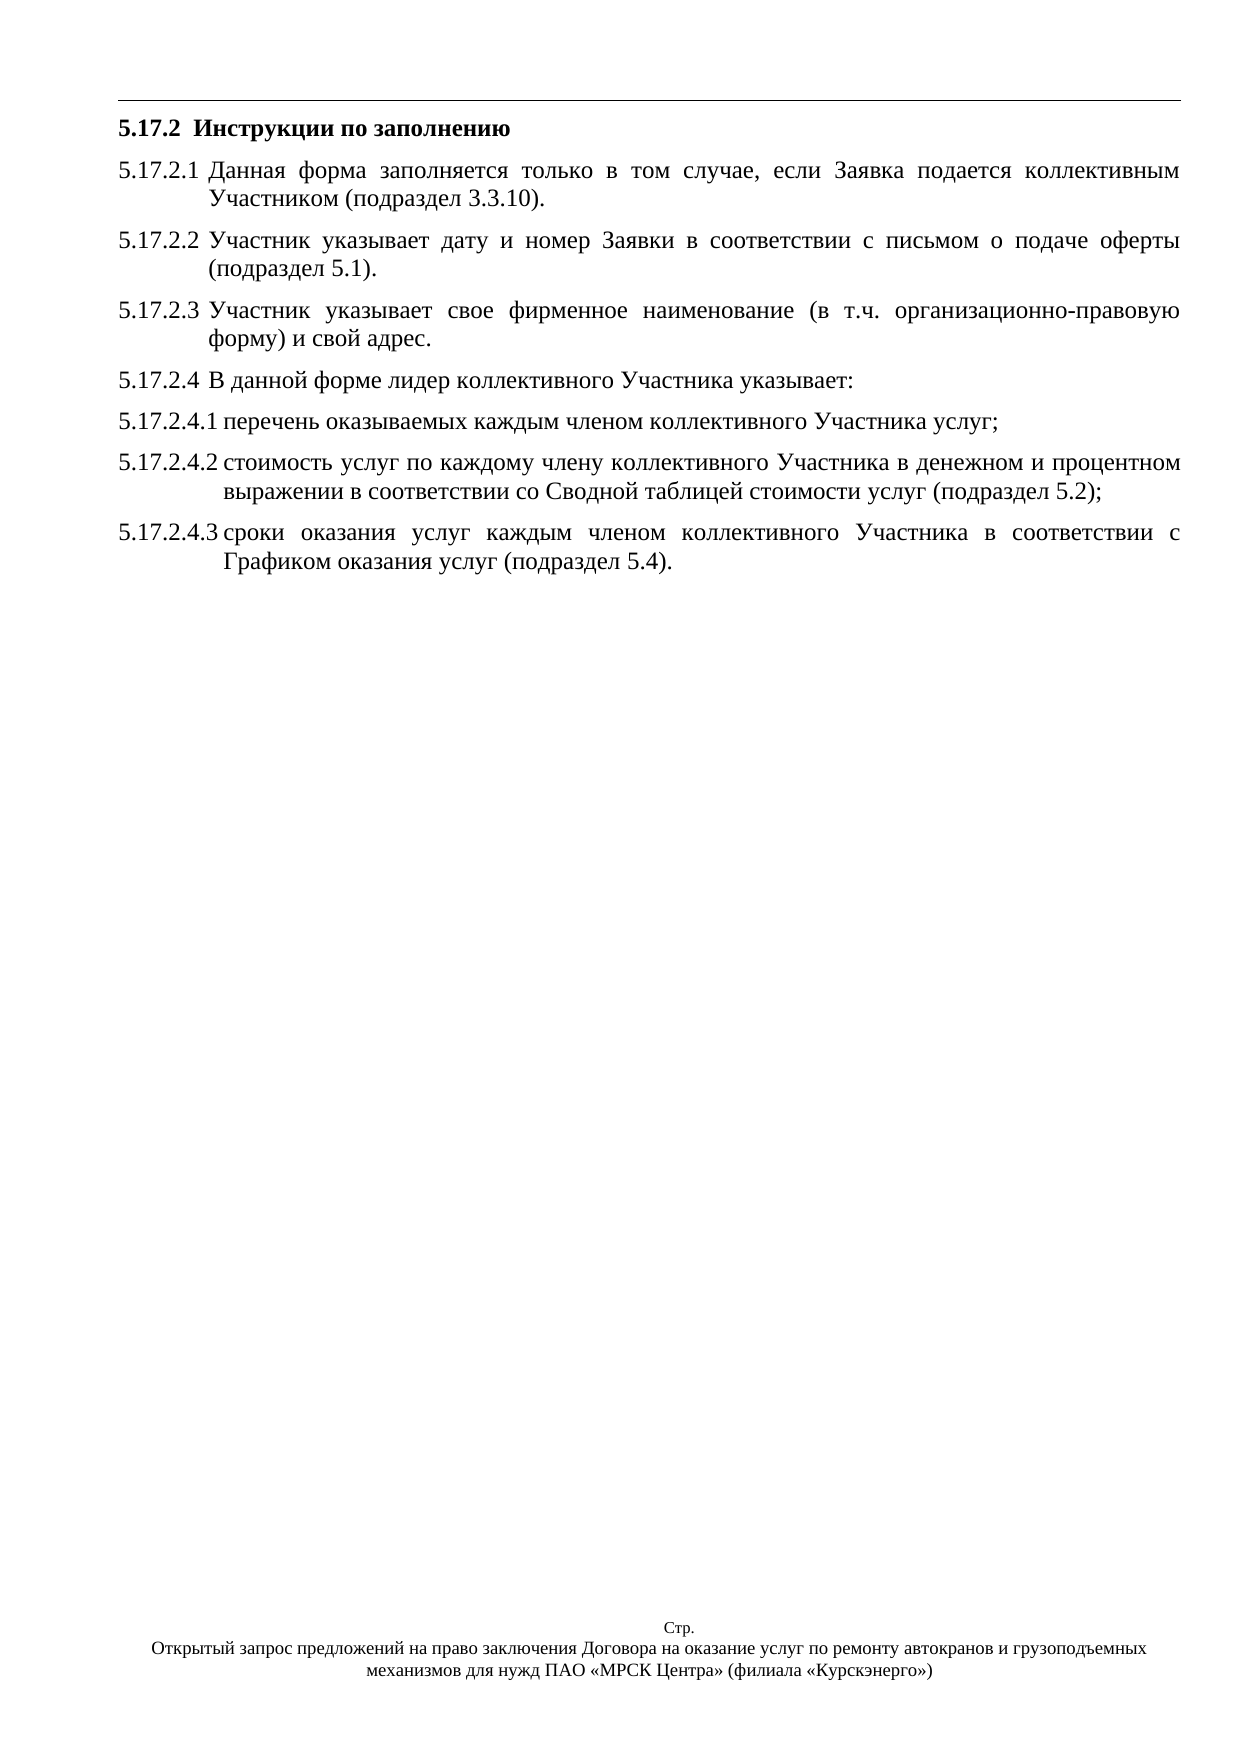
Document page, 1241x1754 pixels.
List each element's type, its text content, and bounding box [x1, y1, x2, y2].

list В данной форме лидер коллективного Участника указывает: [118, 365, 1181, 393]
list перечень оказываемых каждым членом коллективного Участника услуг; [118, 406, 1181, 435]
list Данная форма заполняется только в том случае, если Заявка подается коллективным Участником (подраздел 3.3.10). [118, 155, 1181, 212]
subtitle Инструкции по заполнению [118, 113, 1181, 142]
list сроки оказания услуг каждым членом коллективного Участника в соответствии с Графиком оказания услуг (подраздел 5.4). [118, 517, 1181, 575]
list Участник указывает свое фирменное наименование (в т.ч. организационно-правовую форму) и свой адрес. [118, 295, 1181, 352]
list стоимость услуг по каждому члену коллективного Участника в денежном и процентном выражении в соответствии со Сводной таблицей стоимости услуг (подраздел 5.2); [118, 447, 1181, 505]
list Участник указывает дату и номер Заявки в соответствии с письмом о подаче оферты (подраздел 5.1). [118, 225, 1181, 282]
